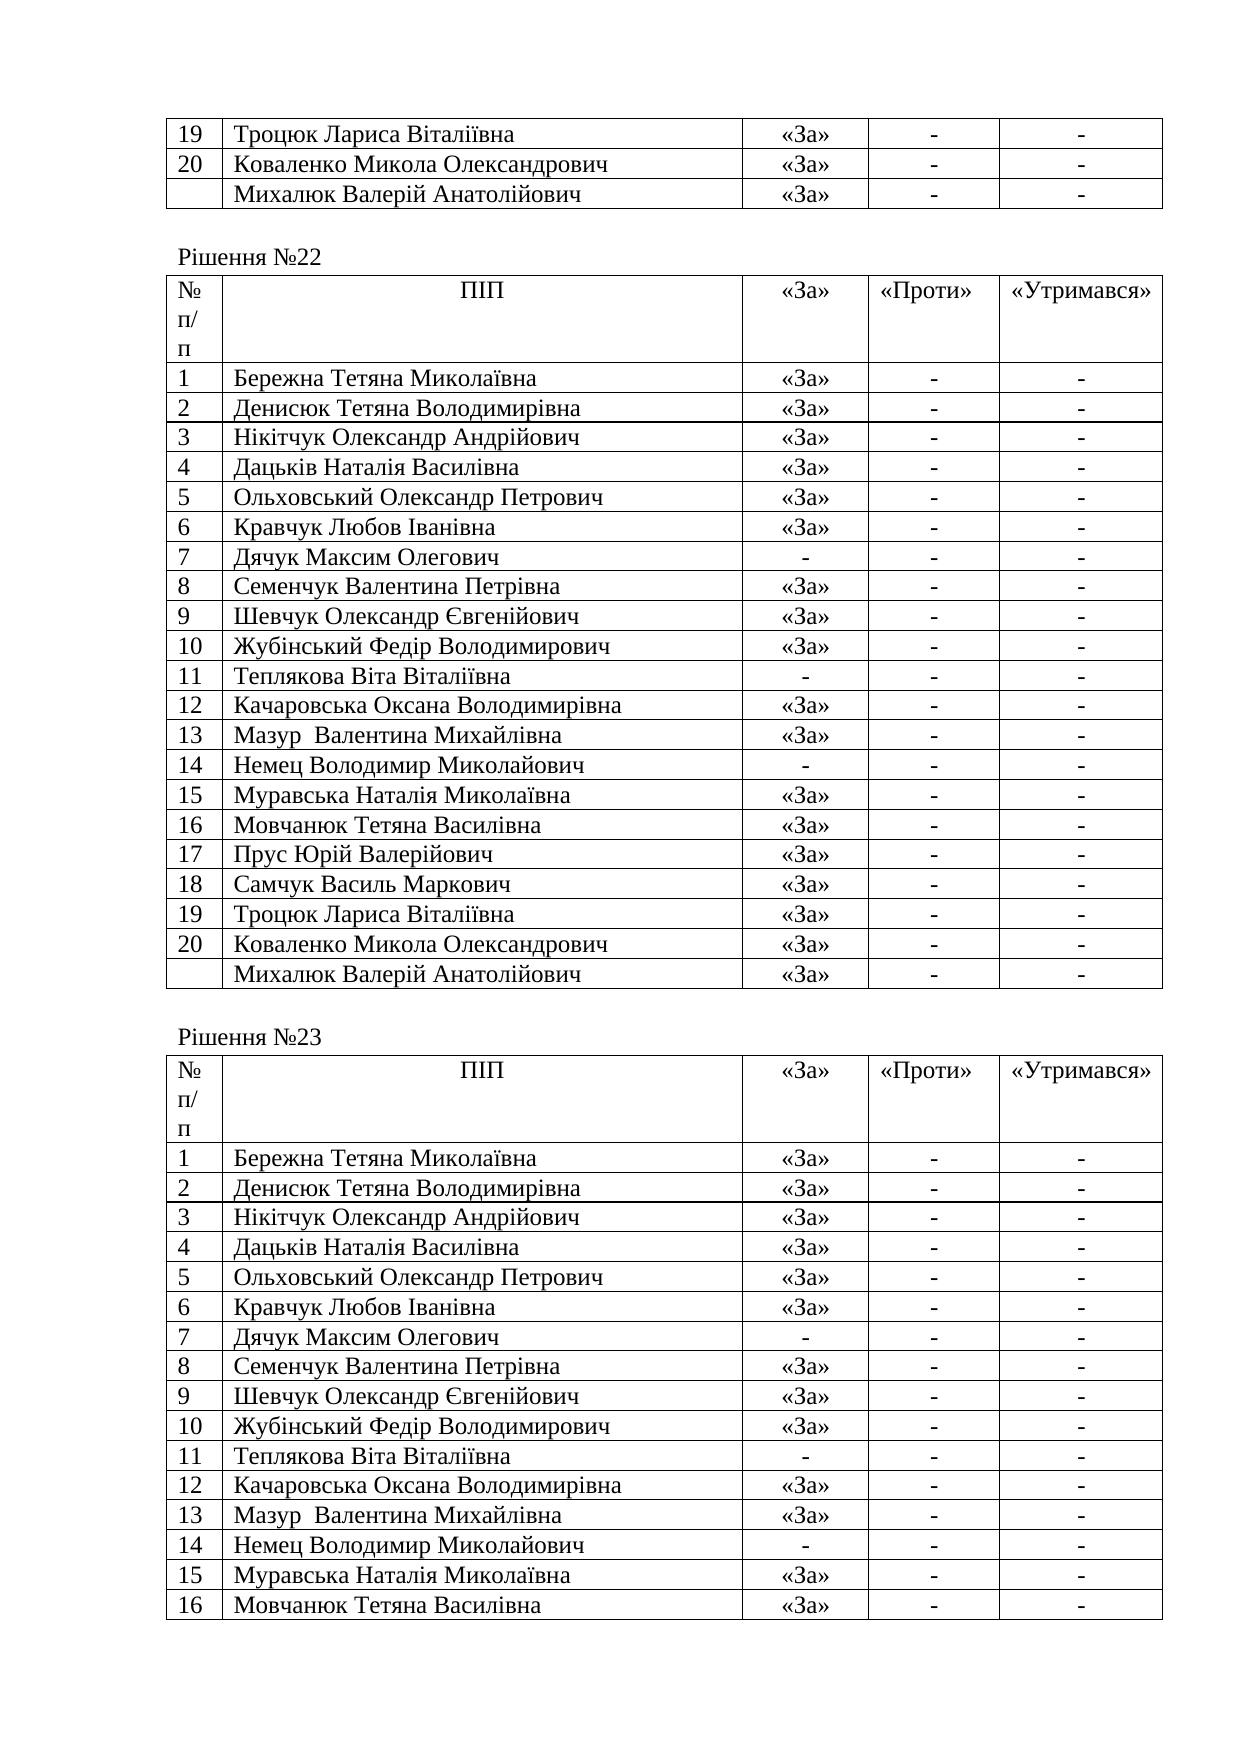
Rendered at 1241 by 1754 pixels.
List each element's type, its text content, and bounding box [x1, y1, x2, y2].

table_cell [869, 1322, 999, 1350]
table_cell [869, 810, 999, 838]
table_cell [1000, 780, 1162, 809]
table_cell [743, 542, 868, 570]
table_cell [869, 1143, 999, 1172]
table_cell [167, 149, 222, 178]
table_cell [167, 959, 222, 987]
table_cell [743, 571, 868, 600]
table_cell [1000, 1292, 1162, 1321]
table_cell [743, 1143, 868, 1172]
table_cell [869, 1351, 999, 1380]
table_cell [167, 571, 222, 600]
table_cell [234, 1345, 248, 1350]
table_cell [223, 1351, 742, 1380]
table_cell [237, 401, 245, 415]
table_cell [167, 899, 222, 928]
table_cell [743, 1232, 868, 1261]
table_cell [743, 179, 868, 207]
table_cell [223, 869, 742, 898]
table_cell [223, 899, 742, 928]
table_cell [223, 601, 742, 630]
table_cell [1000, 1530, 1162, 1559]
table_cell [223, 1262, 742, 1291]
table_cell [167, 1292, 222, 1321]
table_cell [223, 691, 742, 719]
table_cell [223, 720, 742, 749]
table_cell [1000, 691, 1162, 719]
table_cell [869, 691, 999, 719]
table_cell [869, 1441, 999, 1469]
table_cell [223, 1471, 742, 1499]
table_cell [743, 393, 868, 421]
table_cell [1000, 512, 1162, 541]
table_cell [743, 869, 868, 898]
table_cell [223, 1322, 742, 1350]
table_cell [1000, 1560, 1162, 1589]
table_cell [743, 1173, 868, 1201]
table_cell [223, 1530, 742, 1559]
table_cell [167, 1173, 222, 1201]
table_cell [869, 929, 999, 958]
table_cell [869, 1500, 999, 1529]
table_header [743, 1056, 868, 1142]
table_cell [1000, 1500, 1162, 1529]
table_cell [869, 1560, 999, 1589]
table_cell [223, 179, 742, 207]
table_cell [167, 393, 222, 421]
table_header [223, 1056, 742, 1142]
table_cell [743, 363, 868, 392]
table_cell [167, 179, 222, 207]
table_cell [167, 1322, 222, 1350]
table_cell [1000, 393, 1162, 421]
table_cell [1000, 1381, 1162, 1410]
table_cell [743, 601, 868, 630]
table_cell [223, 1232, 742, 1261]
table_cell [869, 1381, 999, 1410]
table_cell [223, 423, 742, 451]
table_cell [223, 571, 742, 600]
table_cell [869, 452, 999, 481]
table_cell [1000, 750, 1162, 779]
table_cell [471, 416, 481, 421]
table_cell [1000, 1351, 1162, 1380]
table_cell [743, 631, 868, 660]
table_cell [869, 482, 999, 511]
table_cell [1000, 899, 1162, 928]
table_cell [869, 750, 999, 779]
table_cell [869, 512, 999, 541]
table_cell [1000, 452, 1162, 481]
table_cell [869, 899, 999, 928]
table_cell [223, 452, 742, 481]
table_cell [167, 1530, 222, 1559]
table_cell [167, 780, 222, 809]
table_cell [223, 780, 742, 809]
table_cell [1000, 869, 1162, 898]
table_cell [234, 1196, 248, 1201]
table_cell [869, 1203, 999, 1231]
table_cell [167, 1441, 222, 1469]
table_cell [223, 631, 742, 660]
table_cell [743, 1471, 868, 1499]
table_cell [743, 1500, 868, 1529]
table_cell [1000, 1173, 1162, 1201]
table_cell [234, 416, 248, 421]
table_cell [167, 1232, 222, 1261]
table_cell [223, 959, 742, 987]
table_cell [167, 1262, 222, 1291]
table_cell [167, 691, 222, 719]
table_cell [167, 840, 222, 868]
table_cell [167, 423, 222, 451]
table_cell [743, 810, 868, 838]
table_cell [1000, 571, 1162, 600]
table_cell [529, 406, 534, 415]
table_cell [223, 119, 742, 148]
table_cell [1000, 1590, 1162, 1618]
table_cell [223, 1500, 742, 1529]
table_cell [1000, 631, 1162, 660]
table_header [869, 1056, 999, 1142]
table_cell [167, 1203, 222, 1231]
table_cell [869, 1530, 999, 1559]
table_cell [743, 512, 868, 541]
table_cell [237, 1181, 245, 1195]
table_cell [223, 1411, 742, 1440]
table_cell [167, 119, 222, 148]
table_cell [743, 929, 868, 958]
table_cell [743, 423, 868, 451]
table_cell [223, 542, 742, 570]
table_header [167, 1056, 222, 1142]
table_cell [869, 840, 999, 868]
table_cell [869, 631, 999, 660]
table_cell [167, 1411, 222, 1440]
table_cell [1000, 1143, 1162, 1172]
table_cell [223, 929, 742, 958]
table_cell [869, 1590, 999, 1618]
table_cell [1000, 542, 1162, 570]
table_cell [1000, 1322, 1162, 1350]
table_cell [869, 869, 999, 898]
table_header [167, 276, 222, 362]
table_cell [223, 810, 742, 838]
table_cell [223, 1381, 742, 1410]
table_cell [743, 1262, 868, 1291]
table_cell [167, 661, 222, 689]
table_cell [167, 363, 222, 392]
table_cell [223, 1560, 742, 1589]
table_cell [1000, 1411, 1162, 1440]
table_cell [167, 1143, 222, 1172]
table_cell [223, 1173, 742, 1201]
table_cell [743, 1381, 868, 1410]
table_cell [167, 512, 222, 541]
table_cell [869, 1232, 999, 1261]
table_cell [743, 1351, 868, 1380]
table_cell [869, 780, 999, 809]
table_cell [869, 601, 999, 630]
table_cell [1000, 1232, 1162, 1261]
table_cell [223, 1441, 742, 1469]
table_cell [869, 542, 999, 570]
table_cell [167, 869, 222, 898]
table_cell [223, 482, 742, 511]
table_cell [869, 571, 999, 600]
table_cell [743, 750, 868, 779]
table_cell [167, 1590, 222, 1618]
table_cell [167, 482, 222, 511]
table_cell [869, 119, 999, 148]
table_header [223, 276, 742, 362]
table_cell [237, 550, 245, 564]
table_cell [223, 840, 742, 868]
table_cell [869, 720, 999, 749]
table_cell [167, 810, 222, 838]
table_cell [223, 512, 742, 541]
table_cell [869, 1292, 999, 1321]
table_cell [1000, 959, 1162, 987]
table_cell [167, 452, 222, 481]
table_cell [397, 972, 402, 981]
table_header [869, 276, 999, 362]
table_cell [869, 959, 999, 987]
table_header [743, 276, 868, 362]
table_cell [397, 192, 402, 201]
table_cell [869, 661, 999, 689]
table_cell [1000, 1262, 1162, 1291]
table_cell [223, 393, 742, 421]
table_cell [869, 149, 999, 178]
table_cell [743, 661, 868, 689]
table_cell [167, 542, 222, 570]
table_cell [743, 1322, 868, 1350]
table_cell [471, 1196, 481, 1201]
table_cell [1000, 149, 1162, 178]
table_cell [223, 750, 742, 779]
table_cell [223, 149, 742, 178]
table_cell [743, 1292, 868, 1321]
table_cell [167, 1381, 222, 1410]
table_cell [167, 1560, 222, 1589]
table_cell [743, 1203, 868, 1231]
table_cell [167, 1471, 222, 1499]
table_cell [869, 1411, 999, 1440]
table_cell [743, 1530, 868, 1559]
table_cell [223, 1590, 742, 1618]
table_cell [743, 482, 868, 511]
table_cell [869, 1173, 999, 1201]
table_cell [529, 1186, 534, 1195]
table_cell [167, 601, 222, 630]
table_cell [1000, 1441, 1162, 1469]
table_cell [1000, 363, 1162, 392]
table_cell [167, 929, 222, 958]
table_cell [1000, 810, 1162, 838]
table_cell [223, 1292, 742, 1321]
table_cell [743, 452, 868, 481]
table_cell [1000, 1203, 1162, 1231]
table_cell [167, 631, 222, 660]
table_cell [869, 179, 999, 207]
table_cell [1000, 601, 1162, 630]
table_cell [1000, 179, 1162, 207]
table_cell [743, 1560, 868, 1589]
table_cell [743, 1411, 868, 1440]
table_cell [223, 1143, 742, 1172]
text Рішення №23 [177, 1022, 1152, 1050]
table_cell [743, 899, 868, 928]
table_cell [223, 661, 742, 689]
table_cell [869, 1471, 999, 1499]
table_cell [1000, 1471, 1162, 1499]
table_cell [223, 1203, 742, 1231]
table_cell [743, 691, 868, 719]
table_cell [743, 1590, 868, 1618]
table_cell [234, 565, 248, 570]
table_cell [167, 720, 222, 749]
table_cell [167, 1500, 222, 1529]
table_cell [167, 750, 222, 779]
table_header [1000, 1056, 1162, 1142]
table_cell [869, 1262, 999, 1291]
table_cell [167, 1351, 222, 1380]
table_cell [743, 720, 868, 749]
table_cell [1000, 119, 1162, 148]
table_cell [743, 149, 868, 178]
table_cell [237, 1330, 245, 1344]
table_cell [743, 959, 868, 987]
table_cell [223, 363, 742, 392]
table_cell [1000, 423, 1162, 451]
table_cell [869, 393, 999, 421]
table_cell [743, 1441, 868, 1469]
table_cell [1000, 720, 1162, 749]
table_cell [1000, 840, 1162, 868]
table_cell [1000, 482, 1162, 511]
text Рішення №22 [177, 242, 1152, 270]
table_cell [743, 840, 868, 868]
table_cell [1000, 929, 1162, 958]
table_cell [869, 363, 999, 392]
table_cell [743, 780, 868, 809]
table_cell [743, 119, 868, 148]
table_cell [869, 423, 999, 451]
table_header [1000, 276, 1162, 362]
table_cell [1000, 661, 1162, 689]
